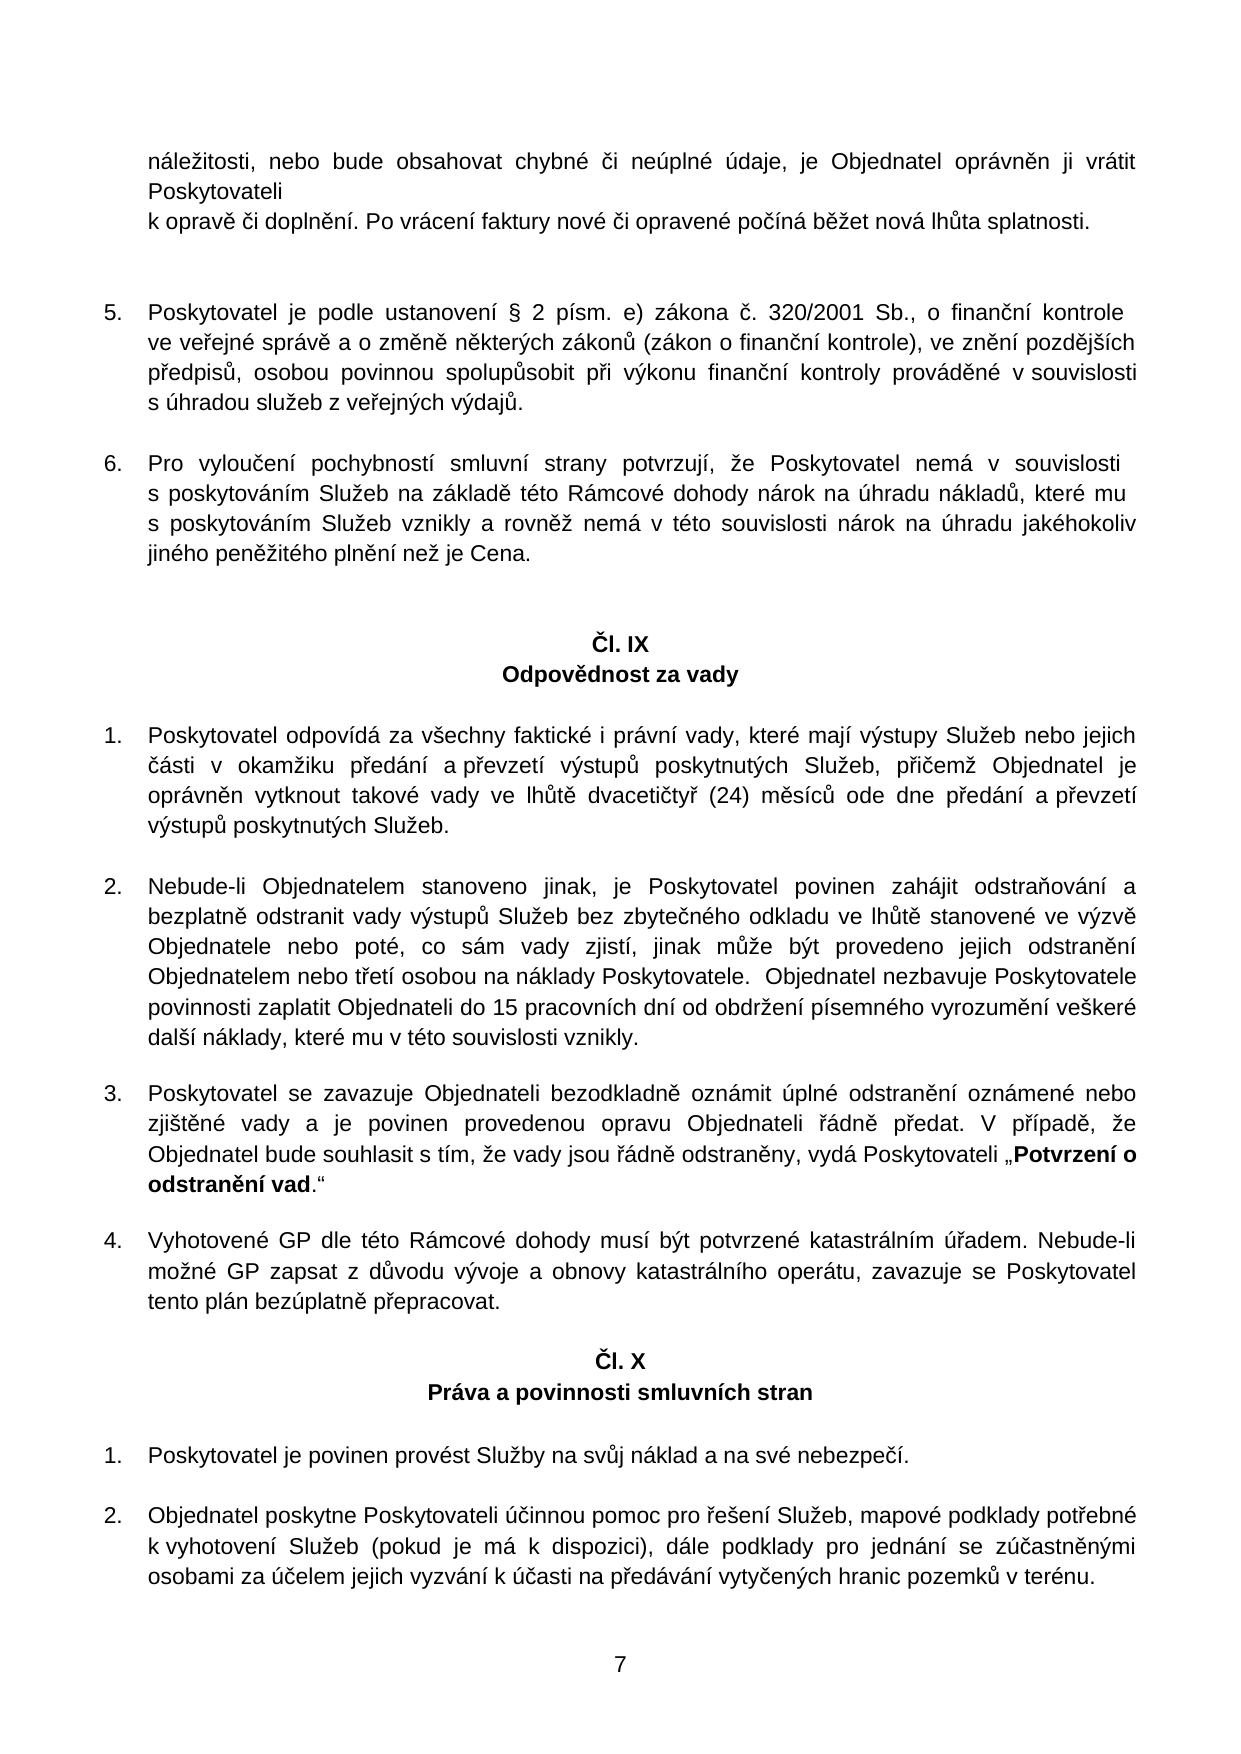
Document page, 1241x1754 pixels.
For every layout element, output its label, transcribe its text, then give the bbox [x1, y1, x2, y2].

list Poskytovatel odpovídá za všechny faktické i právní vady, které mají výstupy Služeb nebo jejich části v okamžiku předání a převzetí výstupů poskytnutých Služeb, přičemž Objednatel je oprávněn vytknout takové vady ve lhůtě dvacetičtyř (24) měsíců ode dne předání a převzetí výstupů poskytnutých Služeb. [103, 722, 1137, 838]
list Objednatel poskytne Poskytovateli účinnou pomoc pro řešení Služeb, mapové podklady potřebné k vyhotovení Služeb (pokud je má k dispozici), dále podklady pro jednání se zúčastněnými osobami za účelem jejich vyzvání k účasti na předávání vytyčených hranic pozemků v terénu. [103, 1502, 1137, 1589]
list Vyhotovené GP dle této Rámcové dohody musí být potvrzené katastrálním úřadem. Nebude-li možné GP zapsat z důvodu vývoje a obnovy katastrálního operátu, zavazuje se Poskytovatel tento plán bezúplatně přepracovat. [103, 1227, 1137, 1314]
list Nebude-li Objednatelem stanoveno jinak, je Poskytovatel povinen zahájit odstraňování a bezplatně odstranit vady výstupů Služeb bez zbytečného odkladu ve lhůtě stanovené ve výzvě Objednatele nebo poté, co sám vady zjistí, jinak může být provedeno jejich odstranění Objednatelem nebo třetí osobou na náklady Poskytovatele. Objednatel nezbavuje Poskytovatele povinnosti zaplatit Objednateli do 15 pracovních dní od obdržení písemného vyrozumění veškeré další náklady, které mu v této souvislosti vznikly. [103, 873, 1137, 1050]
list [103, 148, 1137, 234]
list Poskytovatel je povinen provést Služby na svůj náklad a na své nebezpečí. [103, 1442, 1137, 1468]
text Čl. X [103, 1348, 1137, 1374]
text Práva a povinnosti smluvních stran [103, 1378, 1137, 1438]
list Poskytovatel je podle ustanovení § 2 písm. e) zákona č. 320/2001 Sb., o finanční kontrole ve veřejné správě a o změně některých zákonů (zákon o finanční kontrole), ve znění pozdějších předpisů, osobou povinnou spolupůsobit při výkonu finanční kontroly prováděné v souvislosti s úhradou služeb z veřejných výdajů. [103, 299, 1137, 416]
text Odpovědnost za vady [103, 661, 1137, 687]
list Pro vyloučení pochybností smluvní strany potvrzují, že Poskytovatel nemá v souvislosti s poskytováním Služeb na základě této Rámcové dohody nárok na úhradu nákladů, které mu s poskytováním Služeb vznikly a rovněž nemá v této souvislosti nárok na úhradu jakéhokoliv jiného peněžitého plnění než je Cena. [103, 450, 1137, 567]
subtitle Čl. IX [103, 631, 1137, 657]
list Poskytovatel se zavazuje Objednateli bezodkladně oznámit úplné odstranění oznámené nebo zjištěné vady a je povinen provedenou opravu Objednateli řádně předat. V případě, že Objednatel bude souhlasit s tím, že vady jsou řádně odstraněny, vydá Poskytovateli „Potvrzení o odstranění vad.“ [103, 1080, 1137, 1197]
